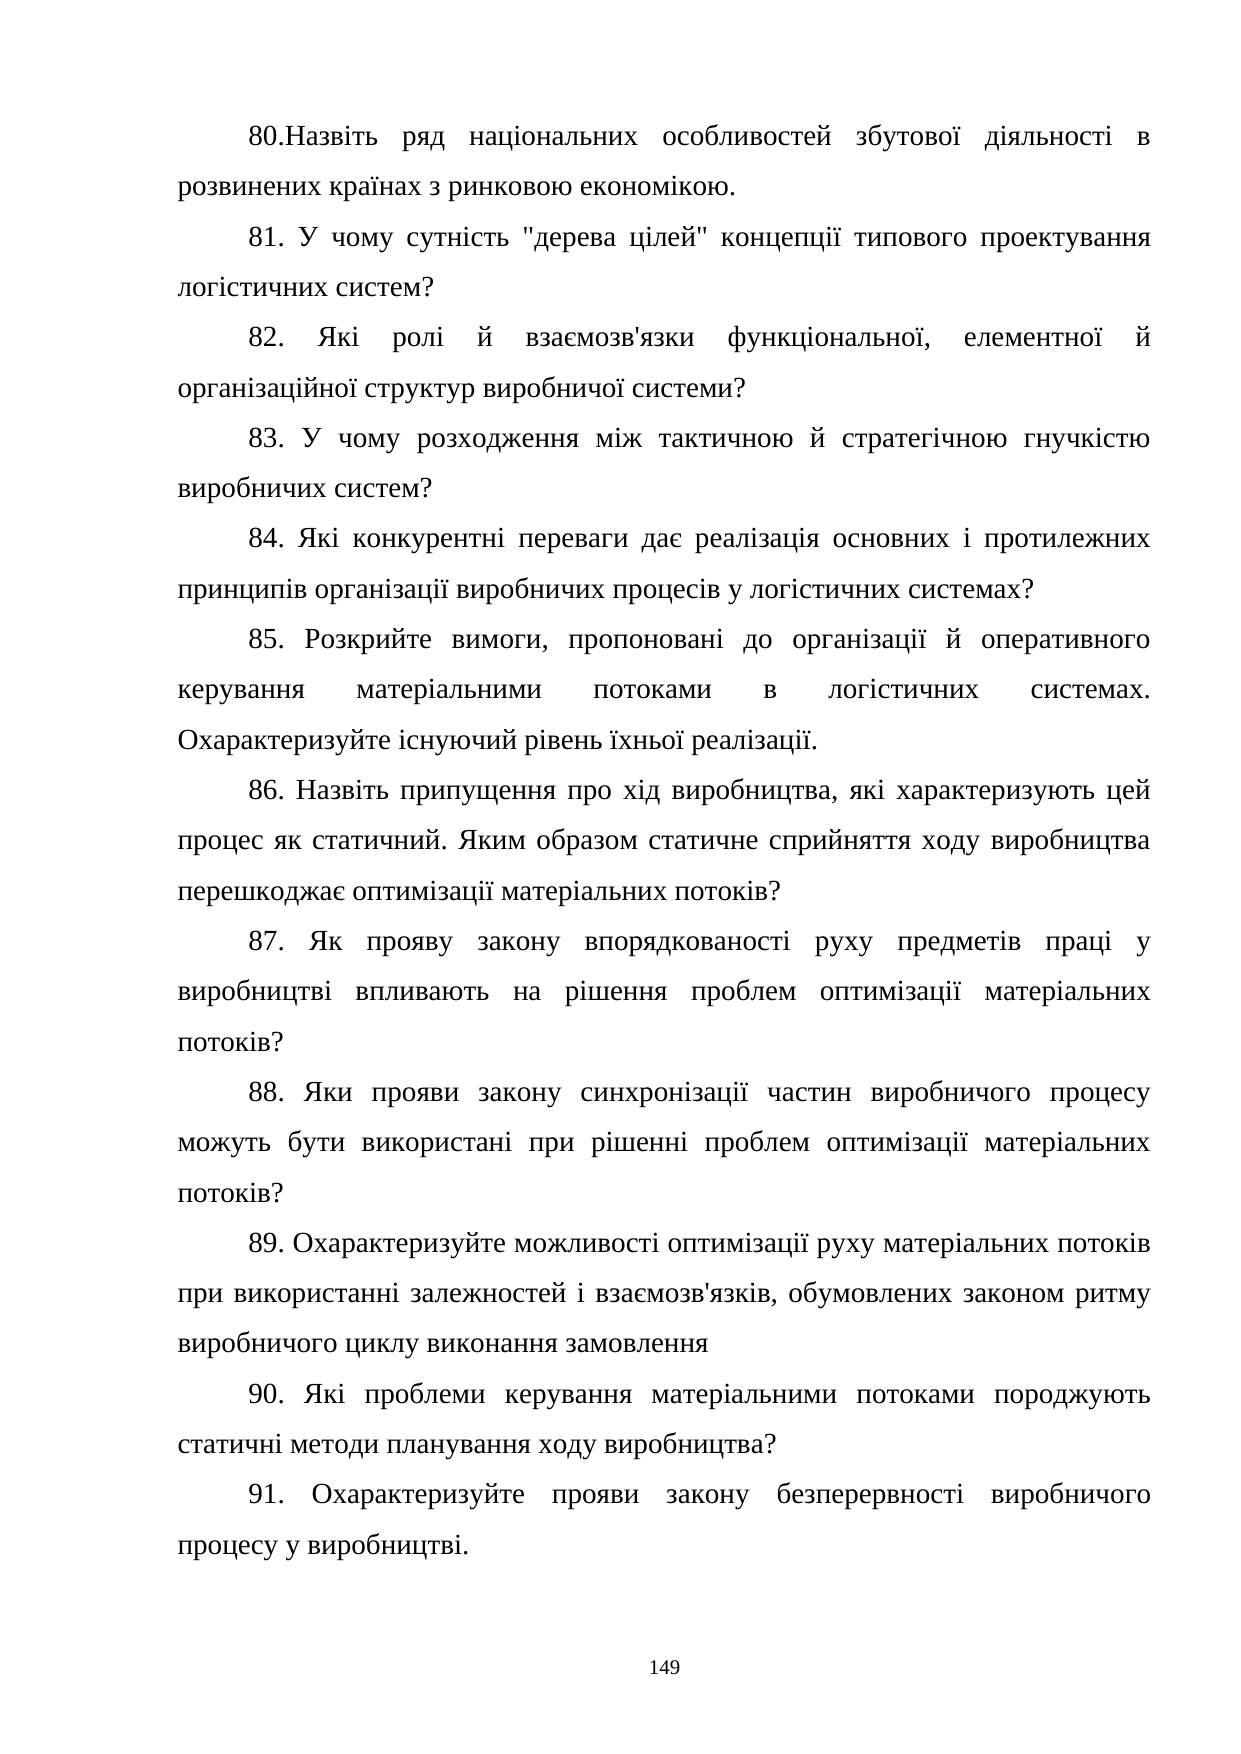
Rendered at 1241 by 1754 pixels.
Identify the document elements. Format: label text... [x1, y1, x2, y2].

text 86. Назвіть припущення про хід виробництва, які характеризують цей процес як статичний. Яким образом статичне сприйняття ходу виробництва перешкоджає оптимізації матеріальних потоків? [177, 772, 1152, 906]
text 84. Які конкурентні переваги дає реалізація основних і протилежних принципів організації виробничих процесів у логістичних системах? [177, 521, 1152, 604]
text 91. Охарактеризуйте прояви закону безперервності виробничого процесу у виробництві. [177, 1477, 1152, 1560]
text 90. Які проблеми керування матеріальними потоками породжують статичні методи планування ходу виробництва? [177, 1376, 1152, 1460]
text 87. Як прояву закону впорядкованості руху предметів праці у виробництві впливають на рішення проблем оптимізації матеріальних потоків? [177, 923, 1152, 1057]
text 85. Розкрийте вимоги, пропоновані до організації й оперативного керування матеріальними потоками в логістичних системах. Охарактеризуйте існуючий рівень їхньої реалізації. [177, 621, 1152, 755]
text 88. Яки прояви закону синхронізації частин виробничого процесу можуть бути використані при рішенні проблем оптимізації матеріальних потоків? [177, 1074, 1152, 1208]
text 80.Назвіть ряд національних особливостей збутової діяльності в розвинених країнах з ринковою економікою. [177, 118, 1152, 202]
text 81. У чому сутність "дерева цілей" концепції типового проектування логістичних систем? [177, 219, 1152, 303]
text 83. У чому розходження між тактичною й стратегічною гнучкістю виробничих систем? [177, 420, 1152, 504]
text 89. Охарактеризуйте можливості оптимізації руху матеріальних потоків при використанні залежностей і взаємозв'язків, обумовлених законом ритму виробничого циклу виконання замовлення [177, 1225, 1152, 1359]
text 82. Які ролі й взаємозв'язки функціональної, елементної й організаційної структур виробничої системи? [177, 319, 1152, 403]
